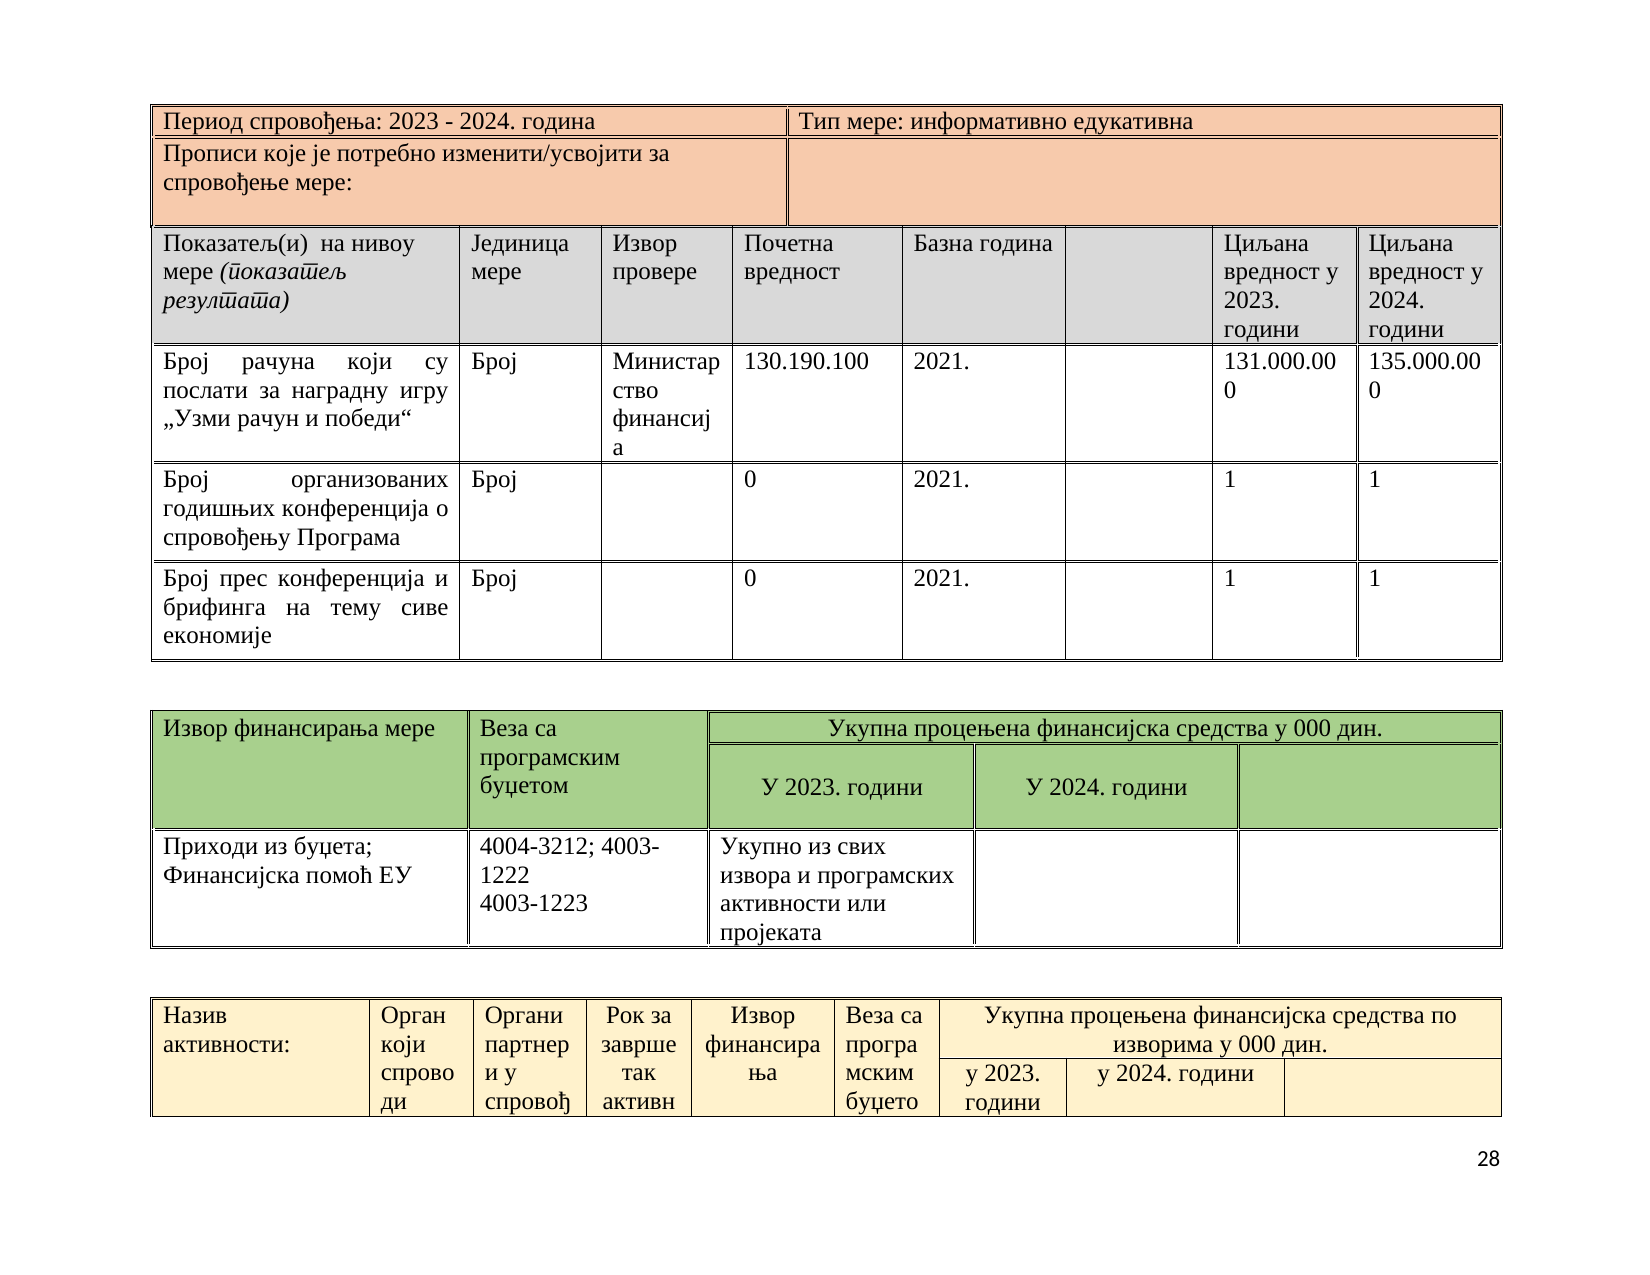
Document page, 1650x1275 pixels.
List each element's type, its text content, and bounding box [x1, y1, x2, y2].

table_cell [1066, 563, 1212, 659]
table_cell [1285, 1059, 1501, 1116]
table_cell [602, 563, 732, 659]
table_cell 0 [733, 464, 902, 560]
table_header Назив активности: [153, 1000, 369, 1116]
table_cell [1066, 464, 1212, 560]
table_cell Тип мере: информативно едукативна [787, 107, 1500, 135]
table_cell [1066, 228, 1212, 343]
table_cell 4004-3212; 4003-1222 4003-1223 [468, 828, 709, 946]
table_header Oргани партнери у спровођењу активности [474, 1000, 586, 1116]
table_header Рок за завршетак активности [587, 1000, 691, 1116]
table_cell [1240, 742, 1500, 828]
table_cell [1066, 346, 1212, 461]
table_cell Извор провере [602, 228, 732, 343]
table_header Веза са програмским буџетом [470, 711, 707, 828]
table_cell 131.000.000 [1213, 346, 1356, 461]
table_cell 1 [1357, 560, 1502, 659]
table_cell Прописи које је потребно изменити/усвојити за спровођење мере: [152, 135, 787, 225]
table_cell 1 [1357, 461, 1502, 560]
table_cell [787, 135, 1502, 225]
table_cell У 2024. години [976, 745, 1237, 828]
table_header Укупна процењена финансијска средства по изворима у 000 дин. [940, 1000, 1501, 1057]
table_cell 0 [733, 563, 902, 659]
table_header Извор финансирања мере [153, 711, 467, 828]
table_cell Укупно из свих извора и програмских активности или пројеката [709, 831, 974, 946]
table_cell у 2024. години [1067, 1059, 1284, 1116]
table_header Веза са програмским буџетом [835, 1000, 939, 1116]
table_cell Број организованих годишњих конференција о спровођењу Програма [152, 461, 459, 560]
table_cell Број рачуна који су послати за наградну игру „Узми рачун и победи“ [152, 343, 459, 461]
table_cell [602, 464, 732, 560]
table_cell Број прес конференција и брифинга на тему сиве економије [152, 560, 459, 659]
table_cell Базна година [903, 228, 1065, 343]
table_cell Број [460, 464, 601, 560]
table_cell [975, 831, 1238, 946]
table_cell Циљана вредност у 2024. години [1359, 225, 1500, 343]
table_header Укупна процењена финансијска средства у 000 дин. [710, 713, 1500, 742]
table_cell 1 [1213, 563, 1357, 659]
table_cell 135.000.000 [1357, 343, 1502, 461]
table_cell Циљана вредност у 2023. години [1213, 228, 1356, 343]
table_cell Показатељ(и) на нивоу мере (показатељ резултата) [152, 225, 459, 343]
table_cell У 2023. години [710, 745, 973, 828]
table_cell Почетна вредност [733, 228, 902, 343]
table_cell 130.190.100 [733, 346, 902, 461]
table_cell Приходи из буџета; Финансијска помоћ ЕУ [152, 828, 468, 946]
table_cell Број [460, 563, 601, 659]
table_cell Број [460, 346, 601, 461]
table_header Орган који спроводи активност [370, 1000, 473, 1116]
table_cell Министарство финансија [602, 346, 732, 461]
table_cell Jединица мере [460, 228, 601, 343]
table_cell [1238, 828, 1502, 946]
table_cell 1 [1213, 464, 1356, 560]
table_header Извор финансирања [692, 1000, 834, 1116]
table_cell 2021. [903, 563, 1065, 659]
table_cell 2021. [903, 464, 1065, 560]
table_cell Период спровођења: 2023 - 2024. година [153, 107, 787, 135]
table_cell у 2023. години [940, 1059, 1066, 1116]
table_cell 2021. [903, 346, 1065, 461]
